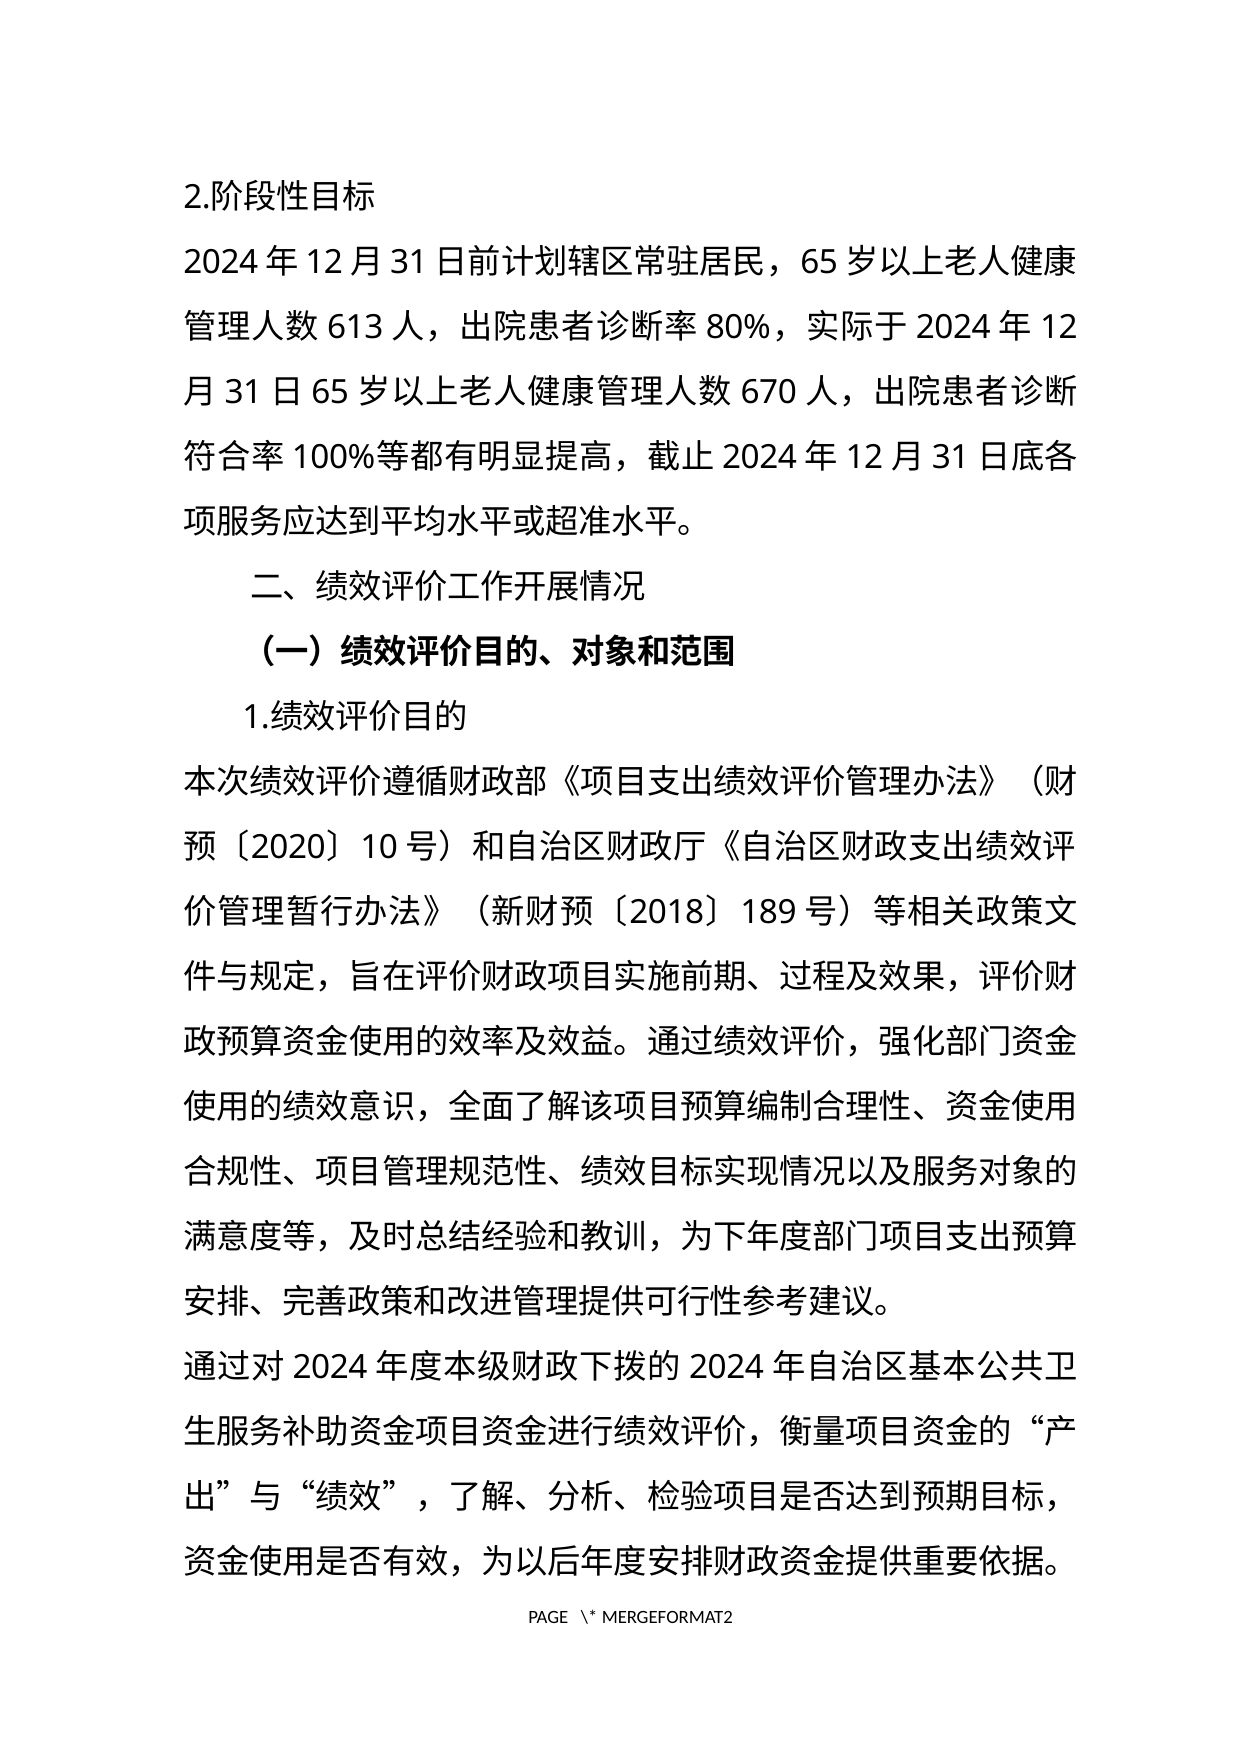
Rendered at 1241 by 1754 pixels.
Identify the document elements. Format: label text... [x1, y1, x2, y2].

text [183, 682, 1078, 1592]
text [183, 162, 1078, 552]
text （一）绩效评价目的、对象和范围 [183, 617, 1078, 682]
text 二、绩效评价工作开展情况 [183, 552, 1078, 617]
